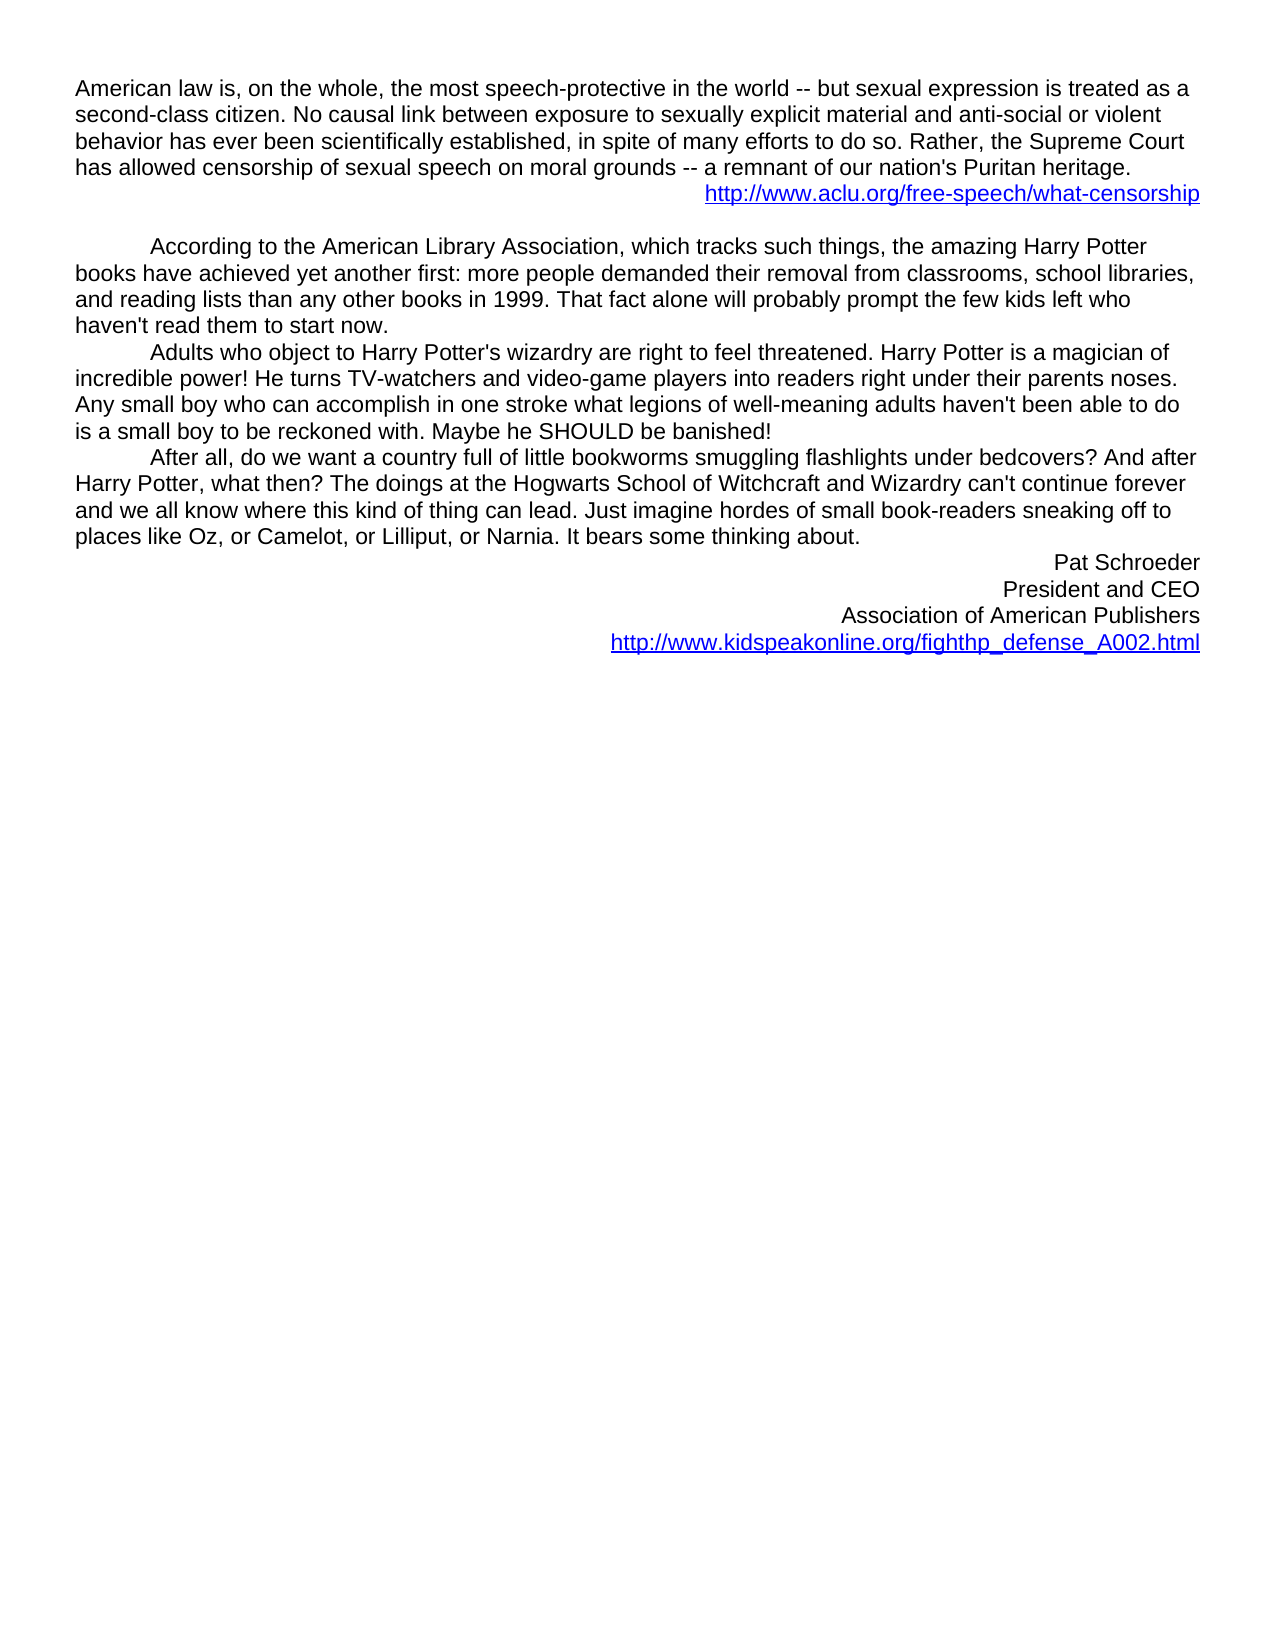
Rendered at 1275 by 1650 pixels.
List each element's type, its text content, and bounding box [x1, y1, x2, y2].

text Adults who object to Harry Potter's wizardry are right to feel threatened. Harry Potter is a magician of incredible power! He turns TV-watchers and video-game players into readers right under their parents noses. Any small boy who can accomplish in one stroke what legions of well-meaning adults haven't been able to do is a small boy to be reckoned with. Maybe he SHOULD be banished! [75, 338, 1200, 444]
text http://www.aclu.org/free-speech/what-censorship [75, 180, 1200, 207]
text American law is, on the whole, the most speech-protective in the world -- but sexual expression is treated as a second-class citizen. No causal link between exposure to sexually explicit material and anti-social or violent behavior has ever been scientifically established, in spite of many efforts to do so. Rather, the Supreme Court has allowed censorship of sexual speech on moral grounds -- a remnant of our nation's Puritan heritage. [75, 75, 1200, 180]
text Pat Schroeder President and CEO [75, 549, 1200, 602]
text After all, do we want a country full of little bookworms smuggling flashlights under bedcovers? And after Harry Potter, what then? The doings at the Hogwarts School of Witchcraft and Wizardry can't continue forever and we all know where this kind of thing can lead. Just imagine hordes of small book-readers sneaking off to places like Oz, or Camelot, or Lilliput, or Narnia. It bears some thinking about. [75, 444, 1200, 549]
text According to the American Library Association, which tracks such things, the amazing Harry Potter books have achieved yet another first: more people demanded their removal from classrooms, school libraries, and reading lists than any other books in 1999. That fact alone will probably prompt the few kids left who haven't read them to start now. [75, 233, 1200, 338]
text Association of American Publishers [75, 602, 1200, 628]
text http://www.kidspeakonline.org/fighthp_defense_A002.html [75, 628, 1200, 655]
